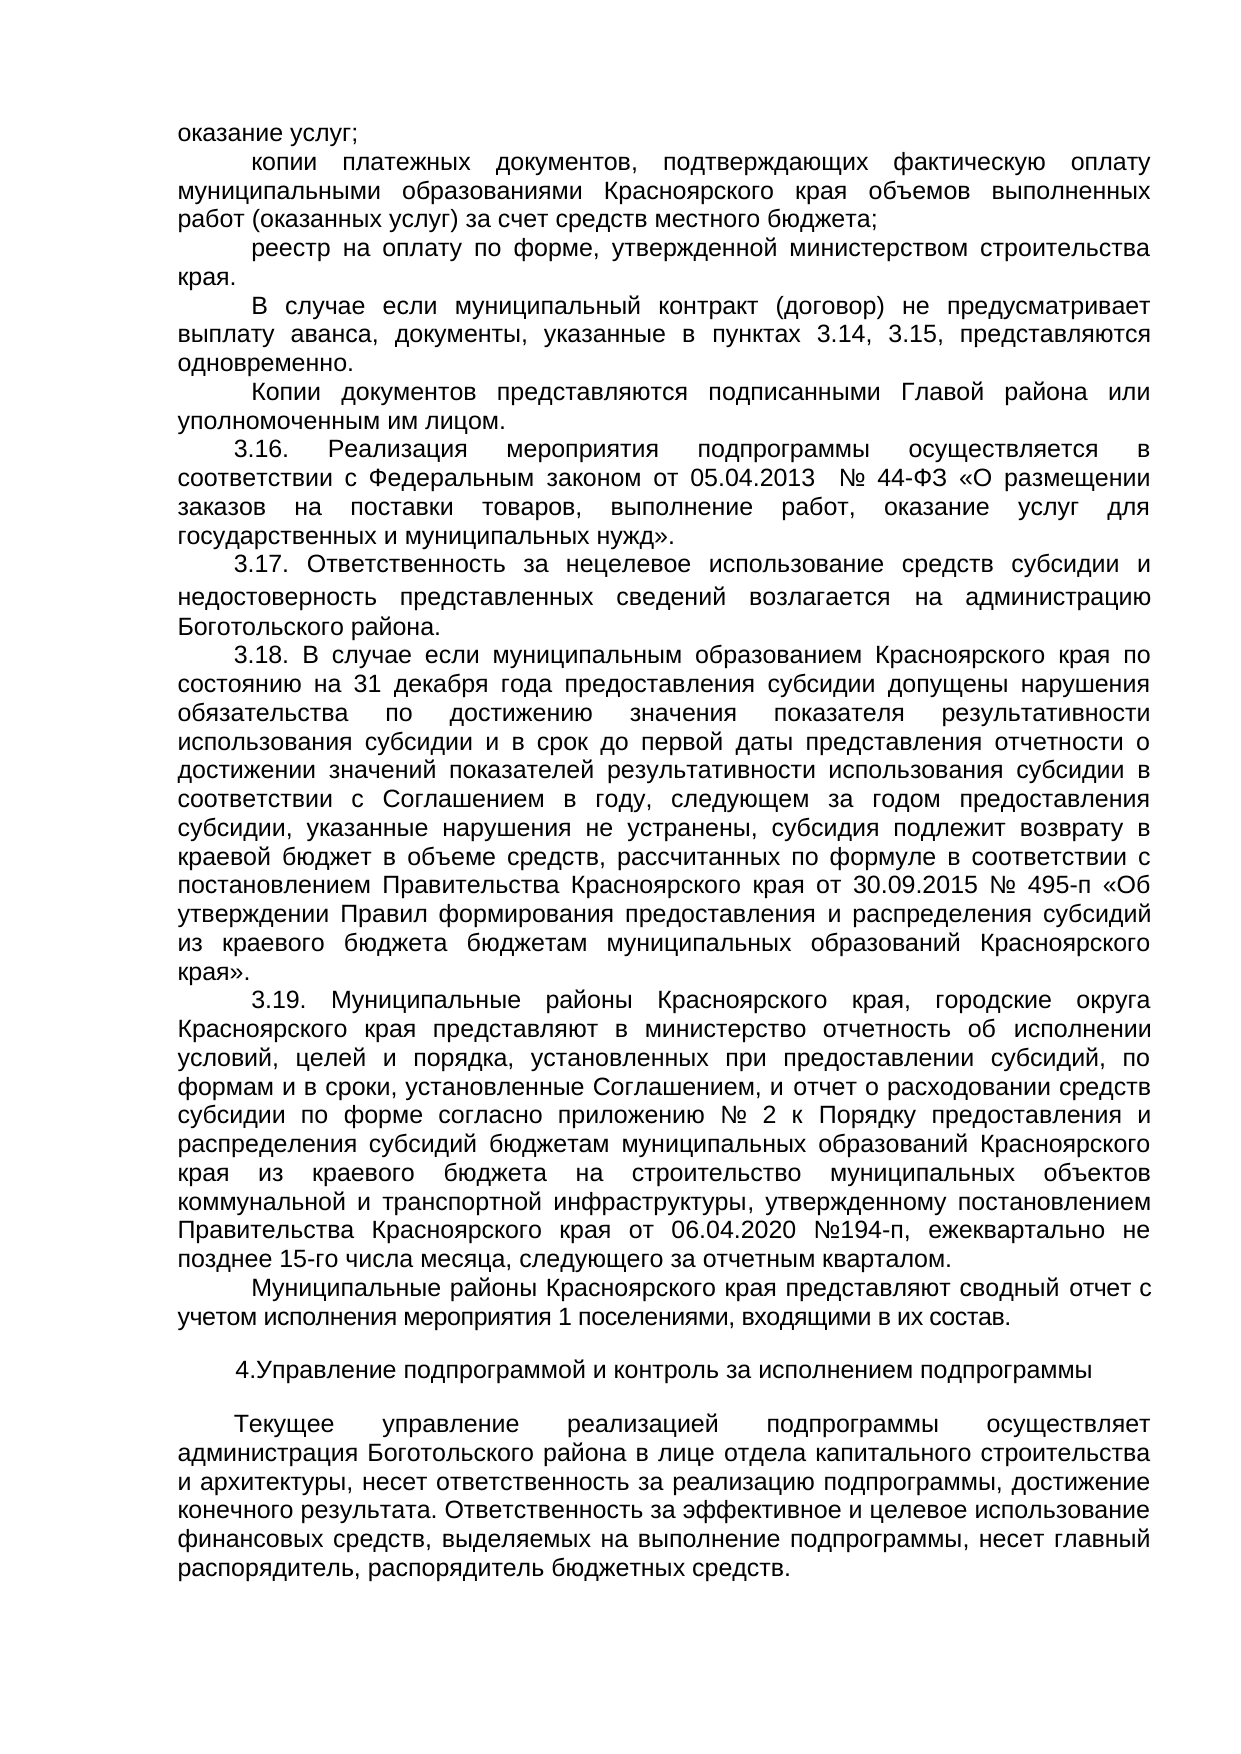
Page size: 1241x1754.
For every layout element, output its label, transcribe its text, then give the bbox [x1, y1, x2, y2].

text В случае если муниципальный контракт (договор) не предусматривает выплату аванса, документы, указанные в пунктах 3.14, 3.15, представляются одновременно. [177, 291, 1152, 377]
text 3.17. Ответственность за нецелевое использование средств субсидии и недостоверность представленных сведений возлагается на администрацию Боготольского района. [177, 549, 1152, 640]
text копии платежных документов, подтверждающих фактическую оплату муниципальными образованиями Красноярского края объемов выполненных работ (оказанных услуг) за счет средств местного бюджета; [177, 147, 1152, 233]
text 3.19. Муниципальные районы Красноярского края, городские округа Красноярского края представляют в министерство отчетность об исполнении условий, целей и порядка, установленных при предоставлении субсидий, по формам и в сроки, установленные Соглашением, и отчет о расходовании средств субсидии по форме согласно приложению № 2 к Порядку предоставления и распределения субсидий бюджетам муниципальных образований Красноярского края из краевого бюджета на строительство муниципальных объектов коммунальной и транспортной инфраструктуры, утвержденному постановлением Правительства Красноярского края от 06.04.2020 №194-п, ежеквартально не позднее 15-го числа месяца, следующего за отчетным кварталом. [177, 985, 1152, 1273]
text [177, 118, 1152, 147]
text реестр на оплату по форме, утвержденной министерством строительства края. [177, 233, 1152, 291]
text Копии документов представляются подписанными Главой района или уполномоченным им лицом. [177, 377, 1152, 434]
text Текущее управление реализацией подпрограммы осуществляет администрация Боготольского района в лице отдела капитального строительства и архитектуры, несет ответственность за реализацию подпрограммы, достижение конечного результата. Ответственность за эффективное и целевое использование финансовых средств, выделяемых на выполнение подпрограммы, несет главный распорядитель, распорядитель бюджетных средств. [177, 1409, 1152, 1582]
text Муниципальные районы Красноярского края представляют сводный отчет с учетом исполнения мероприятия 1 поселениями, входящими в их состав. [177, 1273, 1152, 1330]
text 3.16. Реализация мероприятия подпрограммы осуществляется в соответствии с Федеральным законом от 05.04.2013 № 44-ФЗ «О размещении заказов на поставки товаров, выполнение работ, оказание услуг для государственных и муниципальных нужд». [177, 434, 1152, 549]
text 4.Управление подпрограммой и контроль за исполнением подпрограммы [177, 1355, 1152, 1384]
text 3.18. В случае если муниципальным образованием Красноярского края по состоянию на 31 декабря года предоставления субсидии допущены нарушения обязательства по достижению значения показателя результативности использования субсидии и в срок до первой даты представления отчетности о достижении значений показателей результативности использования субсидии в соответствии с Соглашением в году, следующем за годом предоставления субсидии, указанные нарушения не устранены, субсидия подлежит возврату в краевой бюджет в объеме средств, рассчитанных по формуле в соответствии с постановлением Правительства Красноярского края от 30.09.2015 № 495-п «Об утверждении Правил формирования предоставления и распределения субсидий из краевого бюджета бюджетам муниципальных образований Красноярского края». [177, 640, 1152, 985]
